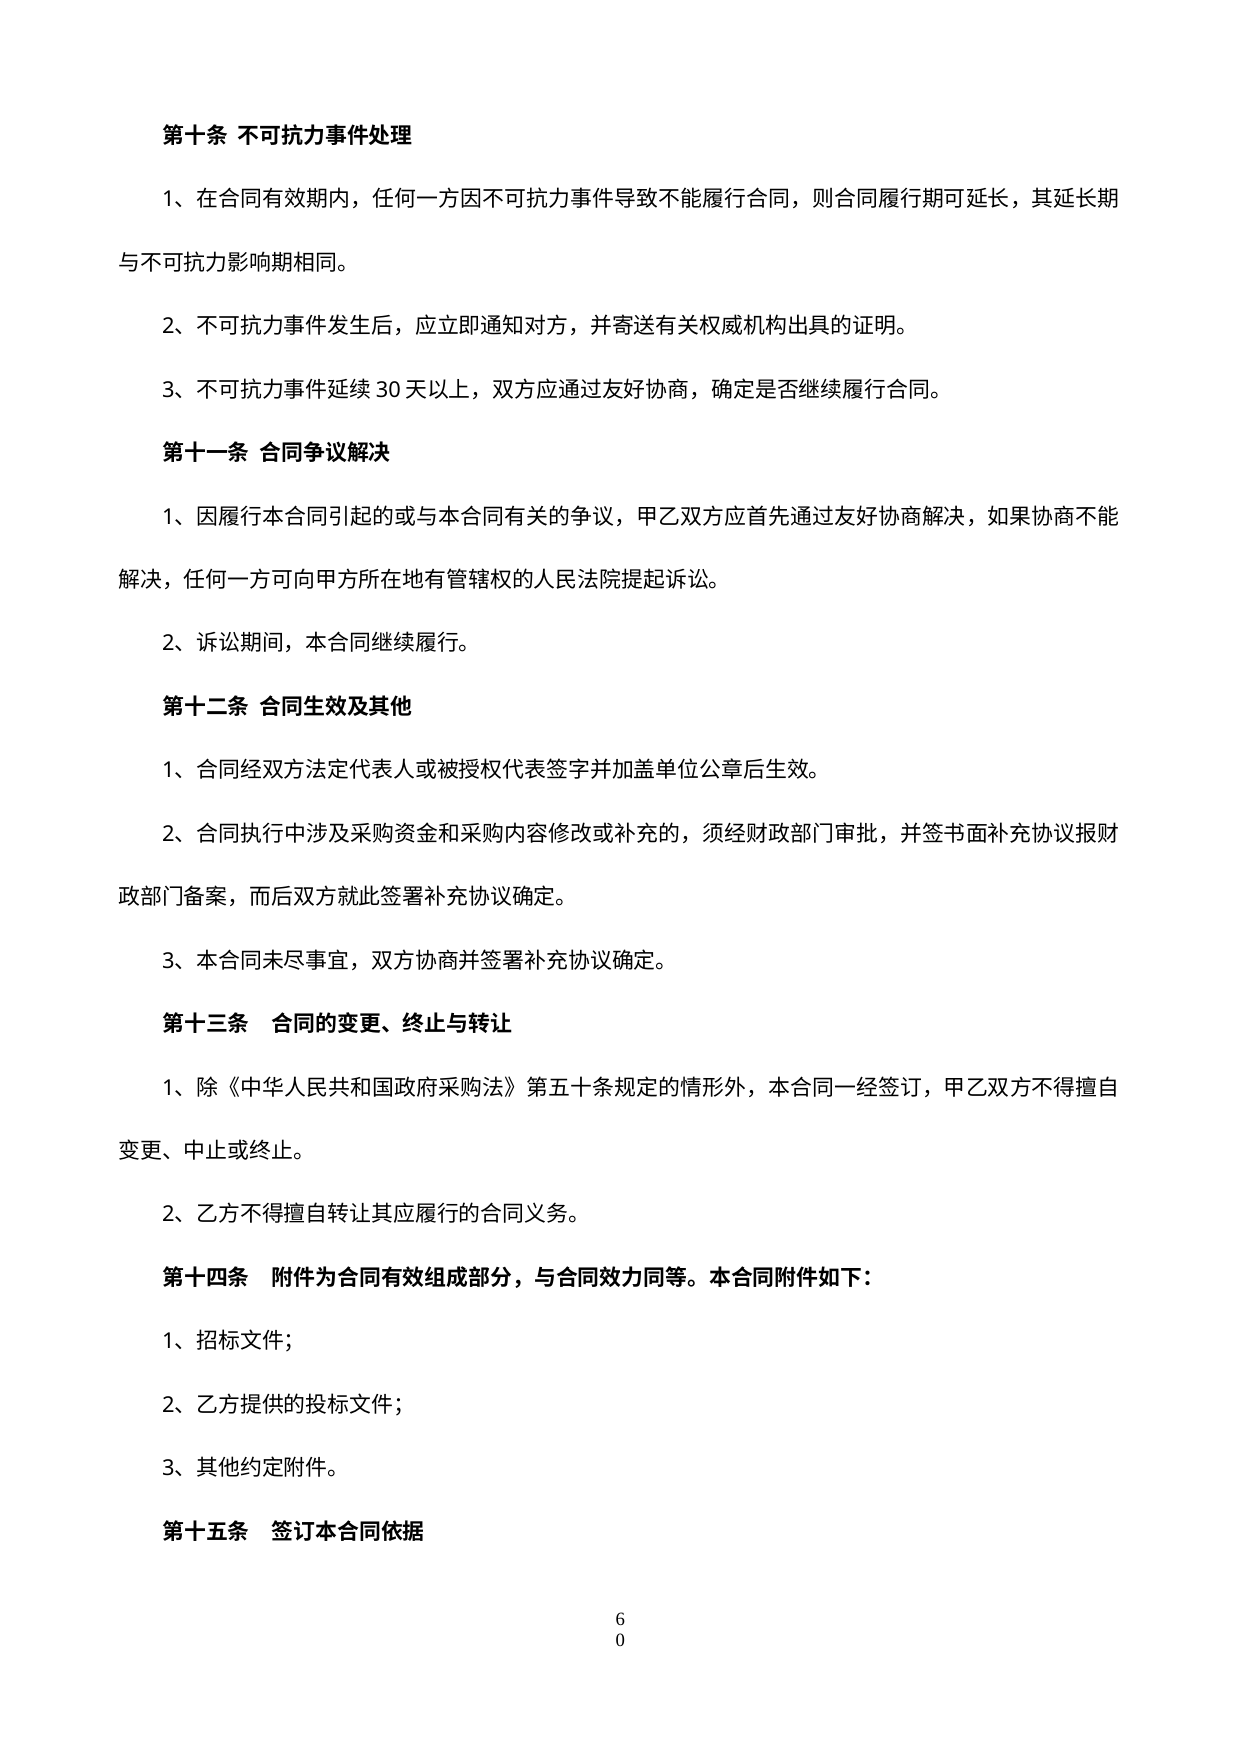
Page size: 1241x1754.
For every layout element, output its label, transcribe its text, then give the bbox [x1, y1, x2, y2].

text 2、诉讼期间，本合同继续履行。 [118, 625, 1122, 657]
list 招标文件； [118, 1323, 1122, 1355]
text 第十四条 附件为合同有效组成部分，与合同效力同等。本合同附件如下： [118, 1260, 1122, 1291]
list 乙方提供的投标文件； [118, 1387, 1122, 1418]
list 其他约定附件。 [118, 1450, 1122, 1482]
text 2、乙方不得擅自转让其应履行的合同义务。 [118, 1196, 1122, 1228]
text 1、除《中华人民共和国政府采购法》第五十条规定的情形外，本合同一经签订，甲乙双方不得擅自变更、中止或终止。 [118, 1069, 1122, 1164]
text 1、合同经双方法定代表人或被授权代表签字并加盖单位公章后生效。 [118, 752, 1122, 784]
text 1、在合同有效期内，任何一方因不可抗力事件导致不能履行合同，则合同履行期可延长，其延长期与不可抗力影响期相同。 [118, 181, 1122, 277]
text 2、不可抗力事件发生后，应立即通知对方，并寄送有关权威机构出具的证明。 [118, 308, 1122, 340]
text 3、本合同未尽事宜，双方协商并签署补充协议确定。 [118, 943, 1122, 974]
text 2、合同执行中涉及采购资金和采购内容修改或补充的，须经财政部门审批，并签书面补充协议报财政部门备案，而后双方就此签署补充协议确定。 [118, 816, 1122, 911]
text 第十一条 合同争议解决 [118, 435, 1122, 467]
text 第十五条 签订本合同依据 [118, 1514, 1122, 1545]
text 第十条 不可抗力事件处理 [118, 118, 1122, 150]
text 第十三条 合同的变更、终止与转让 [118, 1006, 1122, 1038]
text 3、不可抗力事件延续30天以上，双方应通过友好协商，确定是否继续履行合同。 [118, 372, 1122, 403]
text 第十二条 合同生效及其他 [118, 689, 1122, 721]
text 1、因履行本合同引起的或与本合同有关的争议，甲乙双方应首先通过友好协商解决，如果协商不能解决，任何一方可向甲方所在地有管辖权的人民法院提起诉讼。 [118, 499, 1122, 594]
